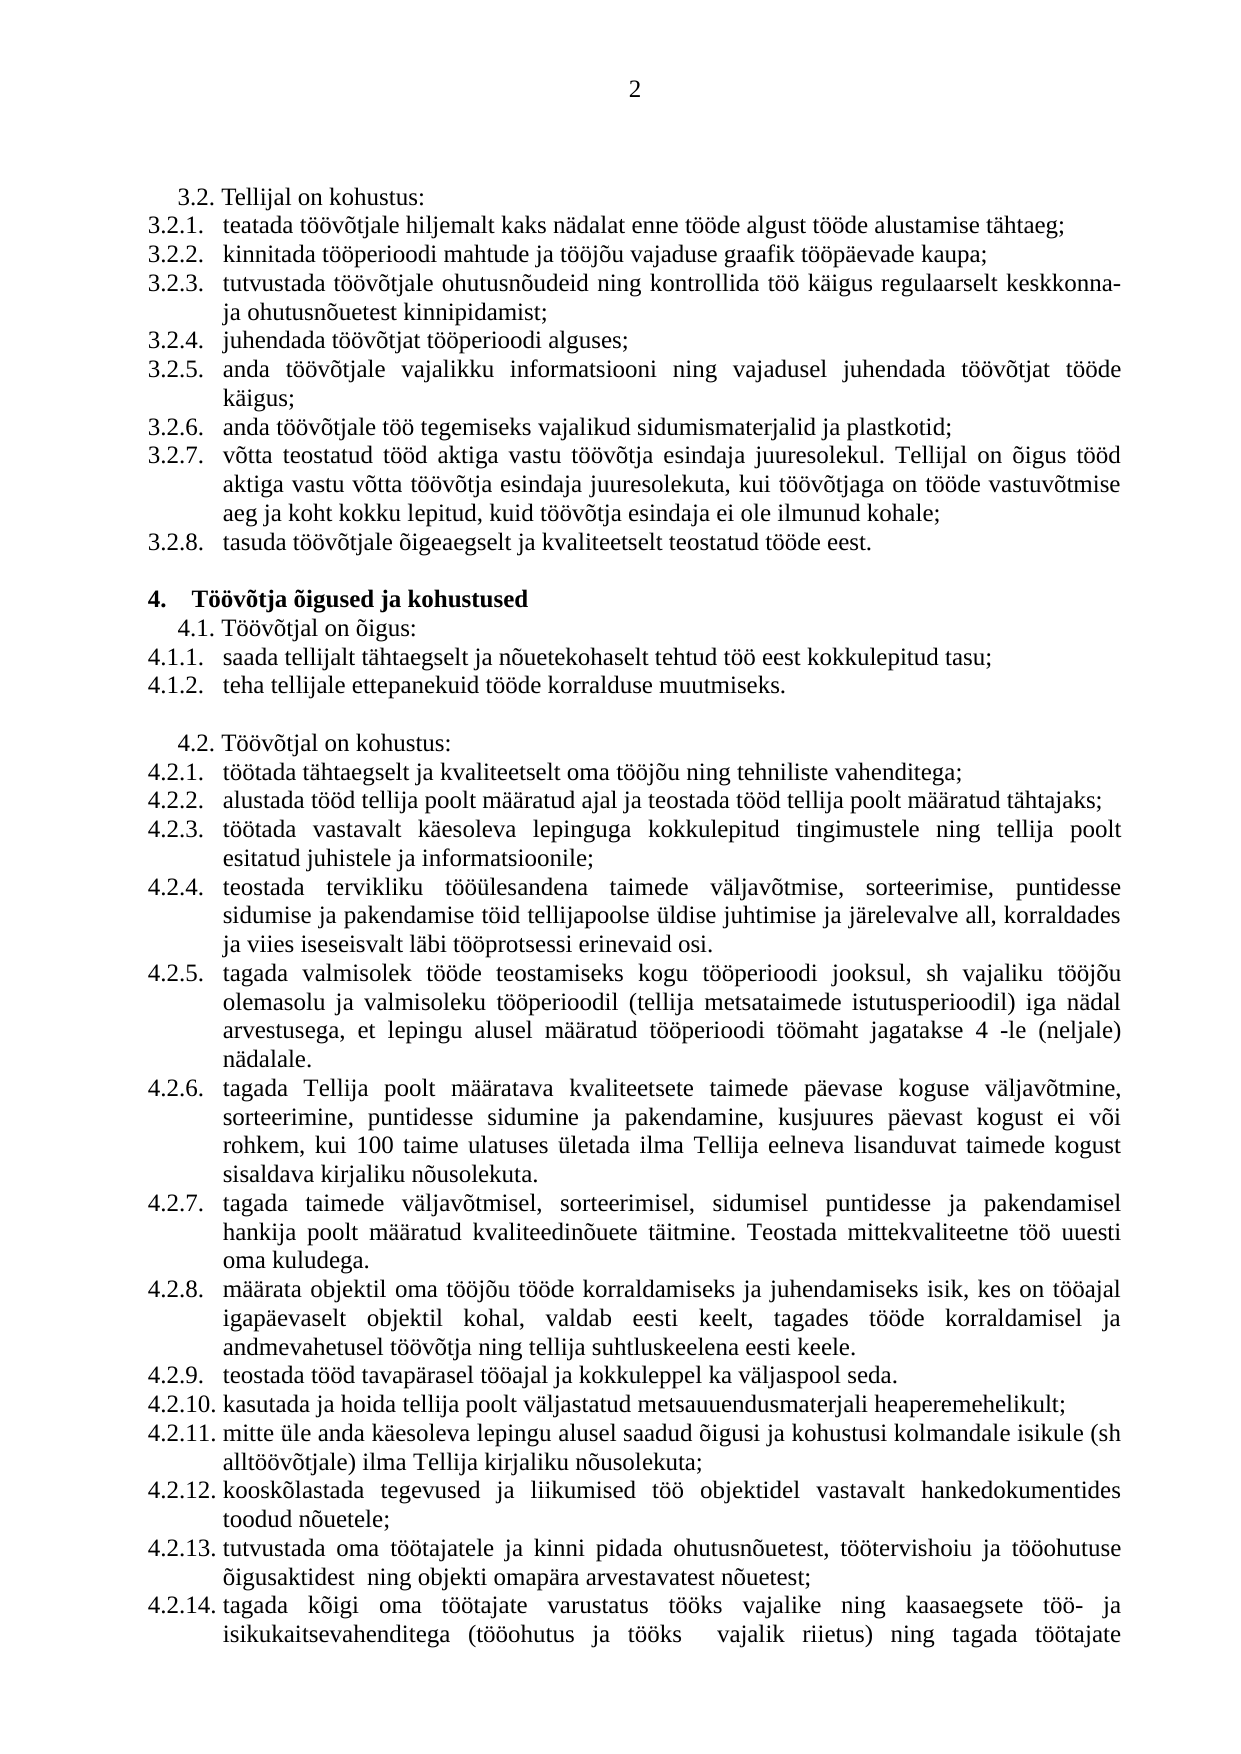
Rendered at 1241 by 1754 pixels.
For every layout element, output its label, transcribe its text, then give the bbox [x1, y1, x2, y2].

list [148, 1590, 1122, 1648]
list kooskõlastada tegevused ja liikumised töö objektidel vastavalt hankedokumentides toodud nõuetele; [148, 1475, 1122, 1533]
list saada tellijalt tähtaegselt ja nõuetekohaselt tehtud töö eest kokkulepitud tasu; [148, 642, 1122, 670]
list kasutada ja hoida tellija poolt väljastatud metsauuendusmaterjali heaperemehelikult; [148, 1389, 1122, 1418]
list teha tellijale ettepanekuid tööde korralduse muutmiseks. [148, 670, 1122, 699]
list juhendada töövõtjat tööperioodi alguses; [148, 325, 1122, 354]
list mitte üle anda käesoleva lepingu alusel saadud õigusi ja kohustusi kolmandale isikule (sh alltöövõtjale) ilma Tellija kirjaliku nõusolekuta; [148, 1418, 1122, 1475]
list kinnitada tööperioodi mahtude ja tööjõu vajaduse graafik tööpäevade kaupa; [148, 239, 1122, 268]
list teatada töövõtjale hiljemalt kaks nädalat enne tööde algust tööde alustamise tähtaeg; [148, 210, 1122, 239]
list tagada Tellija poolt määratava kvaliteetsete taimede päevase koguse väljavõtmine, sorteerimine, puntidesse sidumine ja pakendamine, kusjuures päevast kogust ei või rohkem, kui 100 taime ulatuses ületada ilma Tellija eelneva lisanduvat taimede kogust sisaldava kirjaliku nõusolekuta. [148, 1073, 1122, 1188]
list tutvustada töövõtjale ohutusnõudeid ning kontrollida töö käigus regulaarselt keskkonna- ja ohutusnõuetest kinnipidamist; [148, 268, 1122, 325]
list võtta teostatud tööd aktiga vastu töövõtja esindaja juuresolekul. Tellijal on õigus tööd aktiga vastu võtta töövõtja esindaja juuresolekuta, kui töövõtjaga on tööde vastuvõtmise aeg ja koht kokku lepitud, kuid töövõtja esindaja ei ole ilmunud kohale; [148, 440, 1122, 527]
list tutvustada oma töötajatele ja kinni pidada ohutusnõuetest, töötervishoiu ja tööohutuse õigusaktidest ning objekti omapära arvestavatest nõuetest; [148, 1533, 1122, 1590]
list töötada tähtaegselt ja kvaliteetselt oma tööjõu ning tehniliste vahenditega; [148, 757, 1122, 785]
list alustada tööd tellija poolt määratud ajal ja teostada tööd tellija poolt määratud tähtajaks; [148, 785, 1122, 814]
subtitle Tellijal on kohustus: [177, 182, 1122, 210]
subtitle Töövõtjal on kohustus: [177, 728, 1122, 757]
list anda töövõtjale vajalikku informatsiooni ning vajadusel juhendada töövõtjat tööde käigus; [148, 354, 1122, 412]
list Töövõtja õigused ja kohustused [148, 584, 1122, 613]
subtitle Töövõtjal on õigus: [177, 613, 1122, 642]
list tagada taimede väljavõtmisel, sorteerimisel, sidumisel puntidesse ja pakendamisel hankija poolt määratud kvaliteedinõuete täitmine. Teostada mittekvaliteetne töö uuesti oma kuludega. [148, 1188, 1122, 1274]
list tasuda töövõtjale õigeaegselt ja kvaliteetselt teostatud tööde eest. [148, 527, 1122, 555]
list teostada tervikliku tööülesandena taimede väljavõtmise, sorteerimise, puntidesse sidumise ja pakendamise töid tellijapoolse üldise juhtimise ja järelevalve all, korraldades ja viies iseseisvalt läbi tööprotsessi erinevaid osi. [148, 872, 1122, 958]
list teostada tööd tavapärasel tööajal ja kokkuleppel ka väljaspool seda. [148, 1360, 1122, 1389]
list määrata objektil oma tööjõu tööde korraldamiseks ja juhendamiseks isik, kes on tööajal igapäevaselt objektil kohal, valdab eesti keelt, tagades tööde korraldamisel ja andmevahetusel töövõtja ning tellija suhtluskeelena eesti keele. [148, 1274, 1122, 1360]
list anda töövõtjale töö tegemiseks vajalikud sidumismaterjalid ja plastkotid; [148, 412, 1122, 440]
list töötada vastavalt käesoleva lepinguga kokkulepitud tingimustele ning tellija poolt esitatud juhistele ja informatsioonile; [148, 814, 1122, 872]
list tagada valmisolek tööde teostamiseks kogu tööperioodi jooksul, sh vajaliku tööjõu olemasolu ja valmisoleku tööperioodil (tellija metsataimede istutusperioodil) iga nädal arvestusega, et lepingu alusel määratud tööperioodi töömaht jagatakse 4 -le (neljale) nädalale. [148, 958, 1122, 1073]
